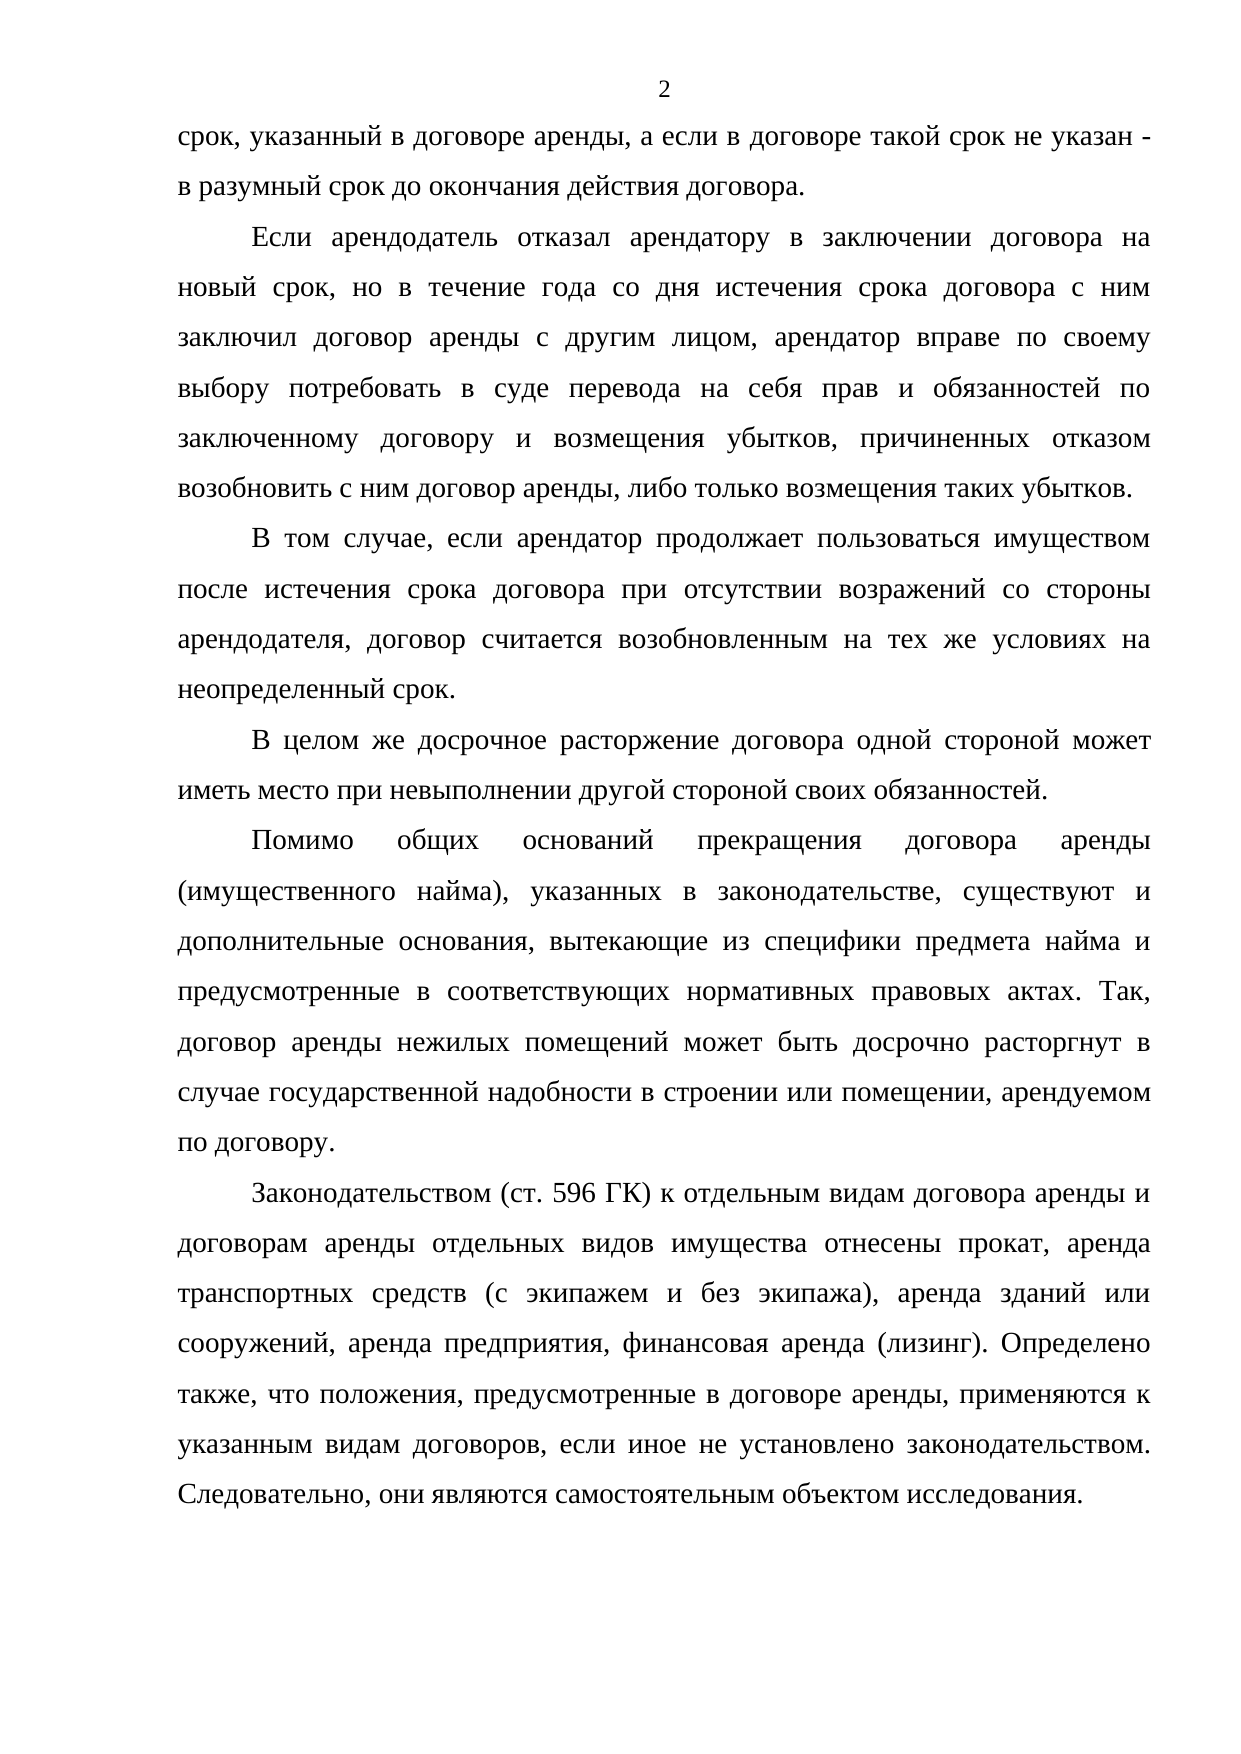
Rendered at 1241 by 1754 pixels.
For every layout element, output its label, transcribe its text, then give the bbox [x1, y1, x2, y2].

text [177, 118, 1152, 202]
text Законодательством (ст. 596 ГК) к отдельным видам договора аренды и договорам аренды отдельных видов имущества отнесены прокат, аренда транспортных средств (с экипажем и без экипажа), аренда зданий или сооружений, аренда предприятия, финансовая аренда (лизинг). Определено также, что положения, предусмотренные в договоре аренды, применяются к указанным видам договоров, если иное не установлено законодательством. Следовательно, они являются самостоятельным объектом исследования. [177, 1175, 1152, 1510]
text В том случае, если арендатор продолжает пользоваться имуществом после истечения срока договора при отсутствии возражений со стороны арендодателя, договор считается возобновленным на тех же условиях на неопределенный срок. [177, 521, 1152, 705]
text Если арендодатель отказал арендатору в заключении договора на новый срок, но в течение года со дня истечения срока договора с ним заключил договор аренды с другим лицом, арендатор вправе по своему выбору потребовать в суде перевода на себя прав и обязанностей по заключенному договору и возмещения убытков, причиненных отказом возобновить с ним договор аренды, либо только возмещения таких убытков. [177, 219, 1152, 504]
text В целом же досрочное расторжение договора одной стороной может иметь место при невыполнении другой стороной своих обязанностей. [177, 722, 1152, 806]
text Помимо общих оснований прекращения договора аренды (имущественного найма), указанных в законодательстве, существуют и дополнительные основания, вытекающие из специфики предмета найма и предусмотренные в соответствующих нормативных правовых актах. Так, договор аренды нежилых помещений может быть досрочно расторгнут в случае государственной надобности в строении или помещении, арендуемом по договору. [177, 822, 1152, 1158]
